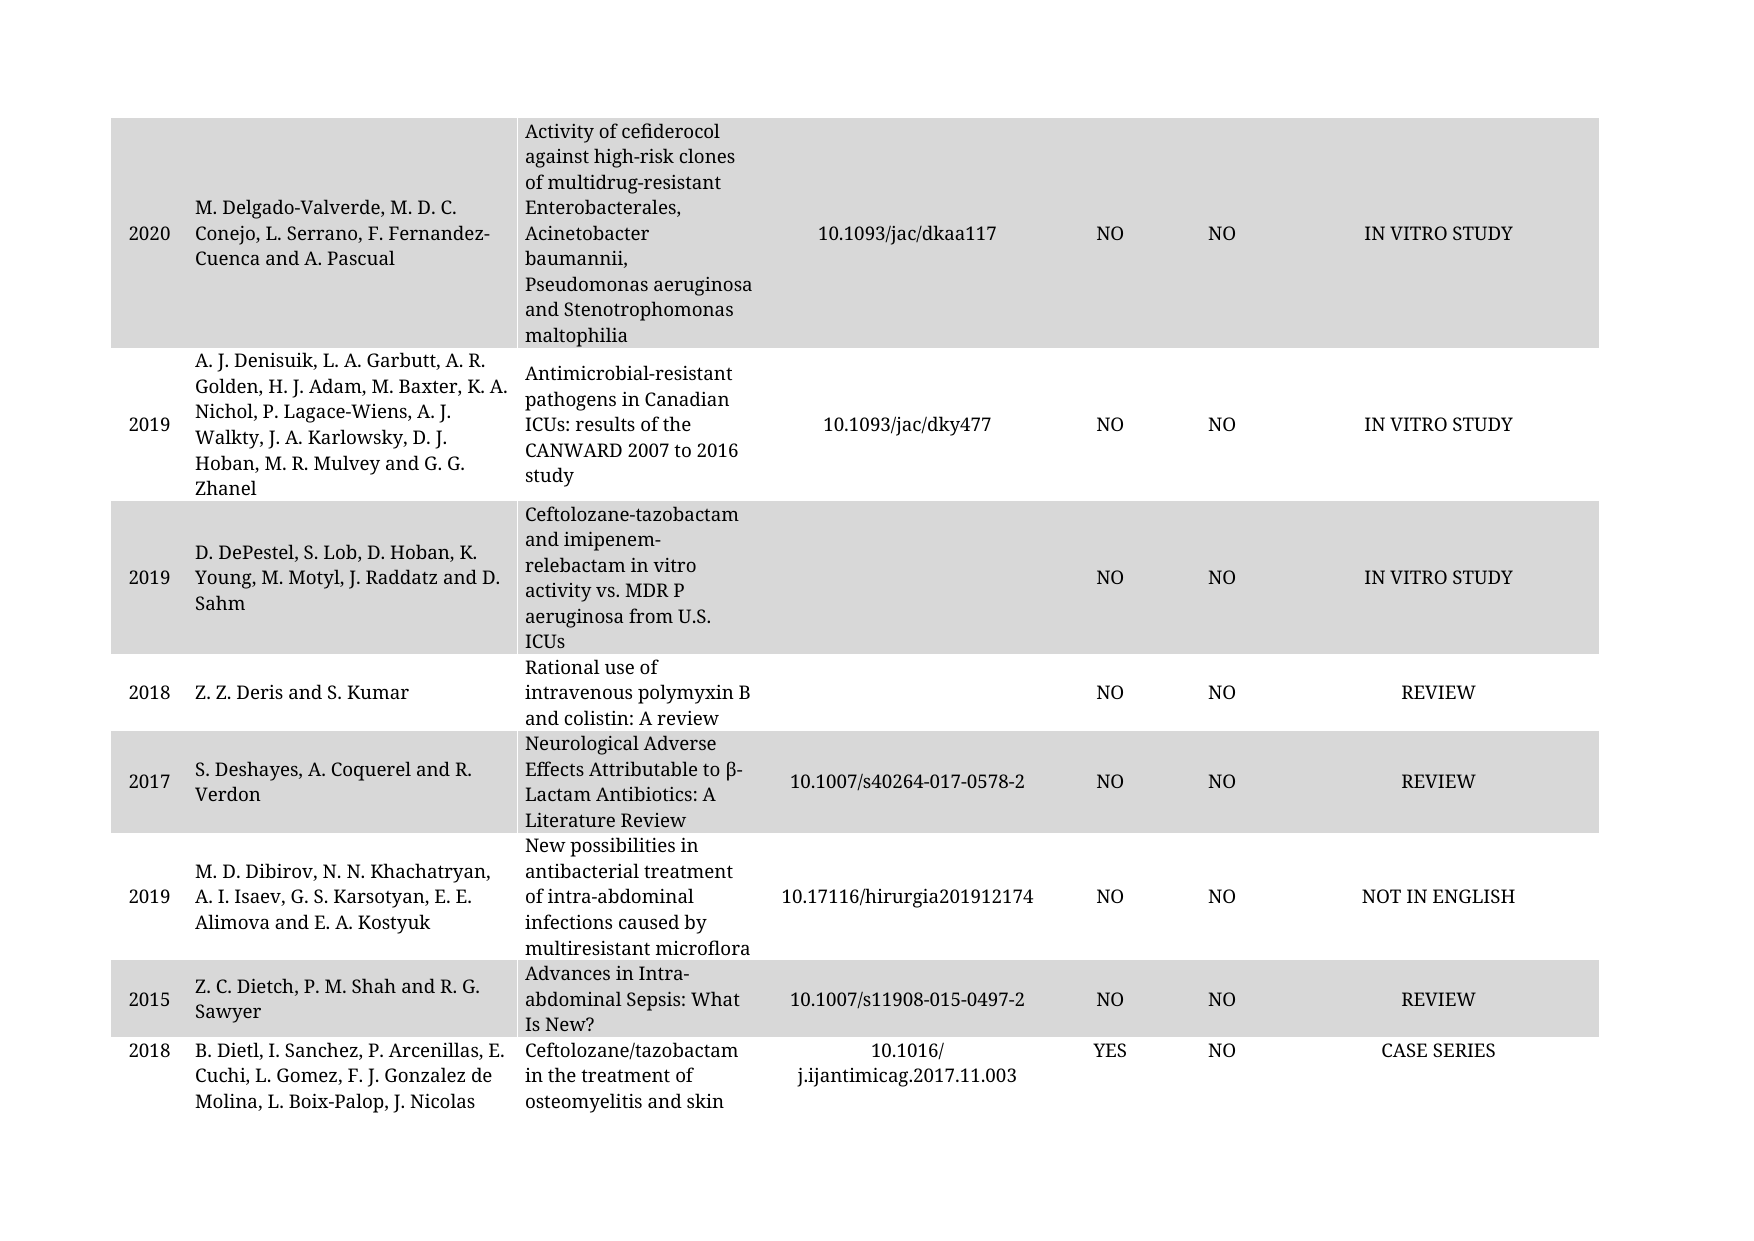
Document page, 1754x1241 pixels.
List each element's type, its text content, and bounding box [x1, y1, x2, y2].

table_cell NO [1054, 501, 1166, 654]
table_cell 2020 [111, 118, 188, 348]
table_cell Z. C. Dietch, P. M. Shah and R. G. Sawyer [188, 960, 517, 1037]
table_cell IN VITRO STUDY [1278, 348, 1599, 501]
table_cell REVIEW [1278, 731, 1599, 833]
table_cell NO [1166, 1037, 1278, 1113]
table_cell IN VITRO STUDY [1278, 501, 1599, 654]
table_cell NO [1166, 731, 1278, 833]
table_cell 2018 [111, 1037, 188, 1113]
table_cell NO [1054, 654, 1166, 731]
table_cell CASE SERIES [1278, 1037, 1599, 1113]
table_cell M. Delgado-Valverde, M. D. C. Conejo, L. Serrano, F. Fernandez-Cuenca and A. Pascual [188, 118, 517, 348]
table_cell S. Deshayes, A. Coquerel and R. Verdon [188, 731, 517, 833]
table_cell 10.1007/s40264-017-0578-2 [761, 731, 1054, 833]
table_cell NO [1054, 118, 1166, 348]
table_cell 2015 [111, 960, 188, 1037]
table_cell NO [1054, 348, 1166, 501]
table_cell YES [1054, 1037, 1166, 1113]
table_cell NO [1054, 833, 1166, 960]
table_cell REVIEW [1278, 654, 1599, 731]
table_cell NO [1166, 960, 1278, 1037]
table_cell Activity of cefiderocol against high-risk clones of multidrug-resistant Enterobacterales, Acinetobacter baumannii, Pseudomonas aeruginosa and Stenotrophomonas maltophilia [518, 118, 761, 348]
table_cell 2018 [111, 654, 188, 731]
table_cell 2019 [111, 348, 188, 501]
table_cell NO [1166, 118, 1278, 348]
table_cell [518, 1037, 761, 1113]
table_cell NO [1166, 654, 1278, 731]
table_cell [761, 1037, 1054, 1113]
table_cell NOT IN ENGLISH [1278, 833, 1599, 960]
table_cell Ceftolozane-tazobactam and imipenem-relebactam in vitro activity vs. MDR P aeruginosa from U.S. ICUs [518, 501, 761, 654]
table_cell IN VITRO STUDY [1278, 118, 1599, 348]
table_cell 2019 [111, 833, 188, 960]
table_cell 10.1093/jac/dkaa117 [761, 118, 1054, 348]
table_cell [761, 501, 1054, 654]
table_cell REVIEW [1278, 960, 1599, 1037]
table_cell M. D. Dibirov, N. N. Khachatryan, A. I. Isaev, G. S. Karsotyan, E. E. Alimova and E. A. Kostyuk [188, 833, 517, 960]
table_cell 10.1007/s11908-015-0497-2 [761, 960, 1054, 1037]
table_cell D. DePestel, S. Lob, D. Hoban, K. Young, M. Motyl, J. Raddatz and D. Sahm [188, 501, 517, 654]
table_cell Z. Z. Deris and S. Kumar [188, 654, 517, 731]
table_cell Neurological Adverse Effects Attributable to β-Lactam Antibiotics: A Literature Review [518, 731, 761, 833]
table_cell 10.17116/hirurgia201912174 [761, 833, 1054, 960]
table_cell 2017 [111, 731, 188, 833]
table_cell Rational use of intravenous polymyxin B and colistin: A review [518, 654, 761, 731]
table_cell NO [1166, 501, 1278, 654]
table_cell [188, 1037, 517, 1113]
table_cell A. J. Denisuik, L. A. Garbutt, A. R. Golden, H. J. Adam, M. Baxter, K. A. Nichol, P. Lagace-Wiens, A. J. Walkty, J. A. Karlowsky, D. J. Hoban, M. R. Mulvey and G. G. Zhanel [188, 348, 517, 501]
table_cell New possibilities in antibacterial treatment of intra-abdominal infections caused by multiresistant microflora [518, 833, 761, 960]
table_cell Antimicrobial-resistant pathogens in Canadian ICUs: results of the CANWARD 2007 to 2016 study [518, 348, 761, 501]
table_cell NO [1054, 731, 1166, 833]
table_cell [761, 654, 1054, 731]
table_cell 10.1093/jac/dky477 [761, 348, 1054, 501]
table_cell NO [1166, 833, 1278, 960]
table_cell Advances in Intra-abdominal Sepsis: What Is New? [518, 960, 761, 1037]
table_cell NO [1166, 348, 1278, 501]
table_cell 2019 [111, 501, 188, 654]
table_cell NO [1054, 960, 1166, 1037]
